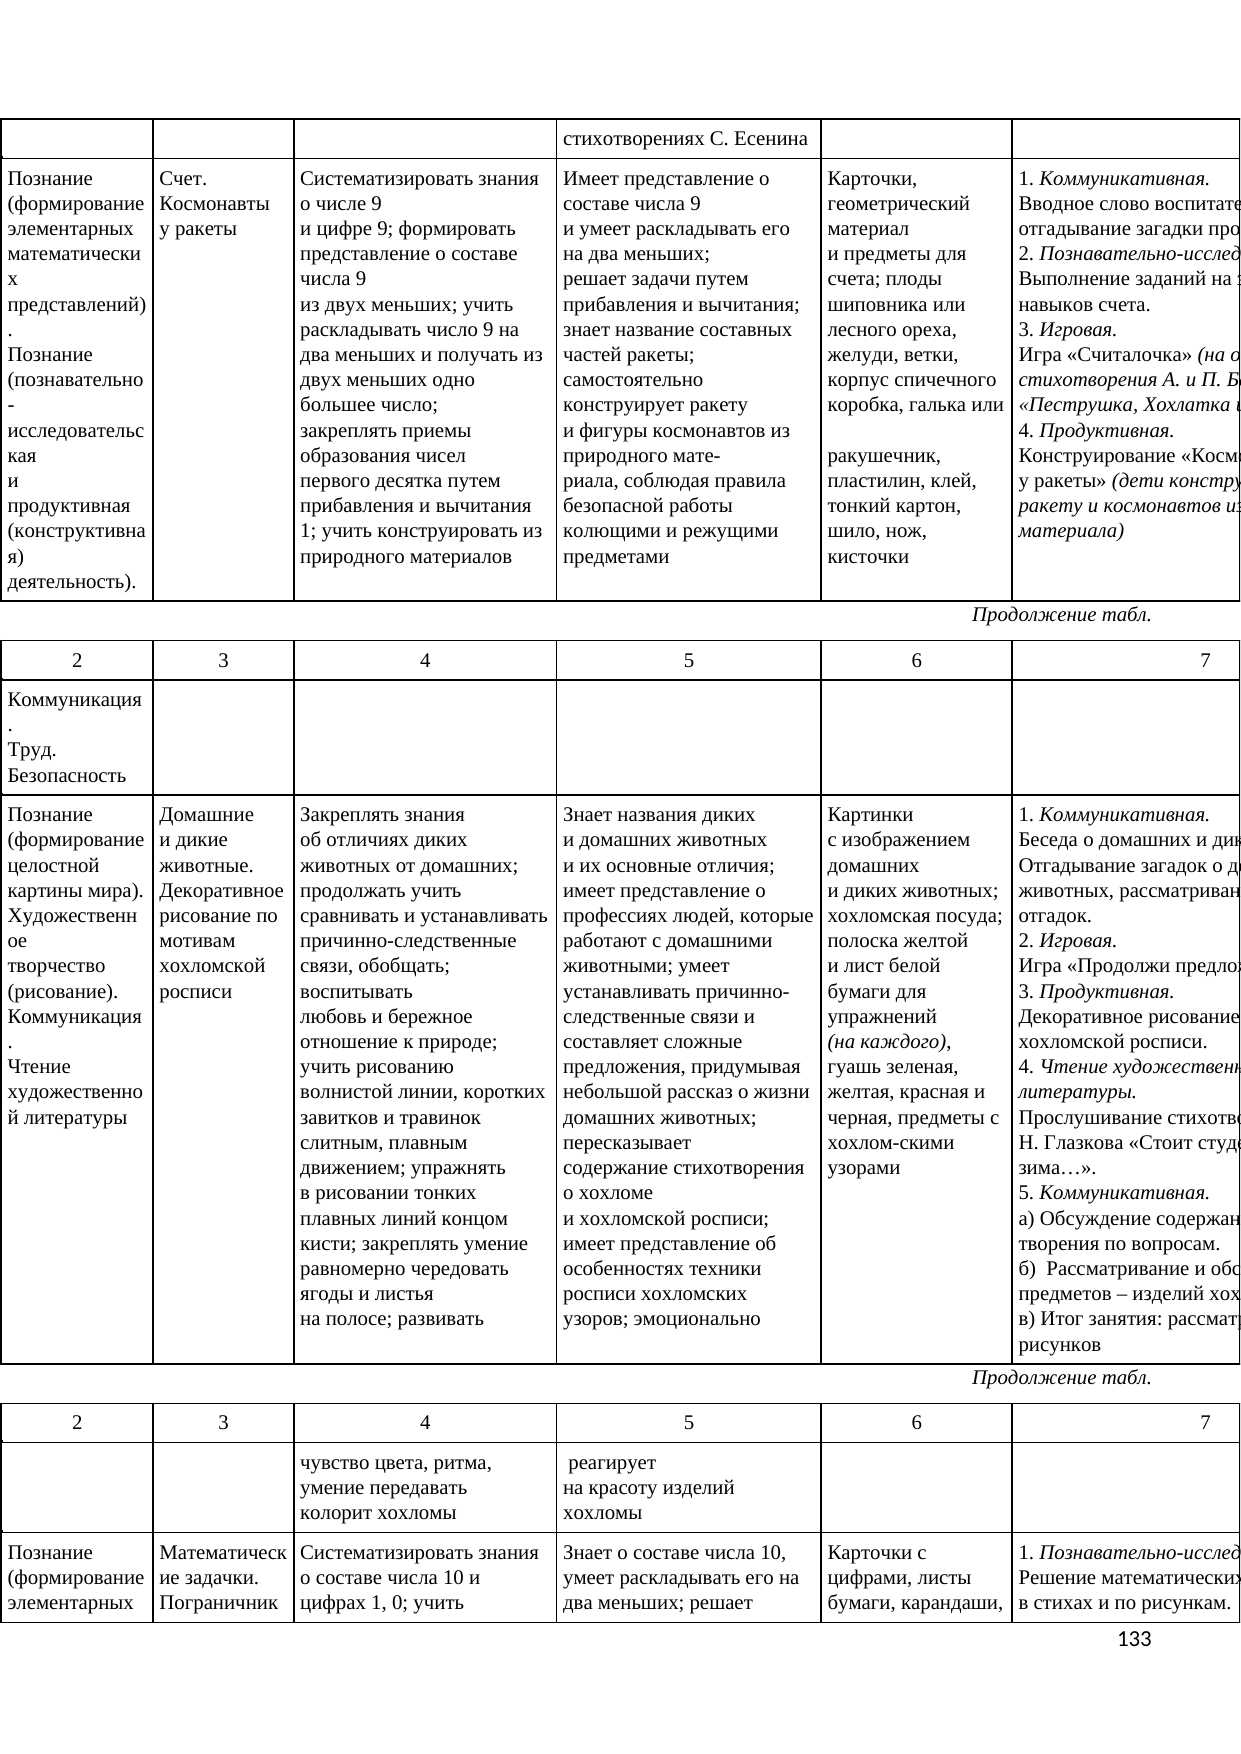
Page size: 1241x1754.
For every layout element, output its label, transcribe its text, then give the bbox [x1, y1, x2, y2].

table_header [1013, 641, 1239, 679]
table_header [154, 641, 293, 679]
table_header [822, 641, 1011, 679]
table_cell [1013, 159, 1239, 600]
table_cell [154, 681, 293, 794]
text Продолжение табл. [177, 1365, 1152, 1389]
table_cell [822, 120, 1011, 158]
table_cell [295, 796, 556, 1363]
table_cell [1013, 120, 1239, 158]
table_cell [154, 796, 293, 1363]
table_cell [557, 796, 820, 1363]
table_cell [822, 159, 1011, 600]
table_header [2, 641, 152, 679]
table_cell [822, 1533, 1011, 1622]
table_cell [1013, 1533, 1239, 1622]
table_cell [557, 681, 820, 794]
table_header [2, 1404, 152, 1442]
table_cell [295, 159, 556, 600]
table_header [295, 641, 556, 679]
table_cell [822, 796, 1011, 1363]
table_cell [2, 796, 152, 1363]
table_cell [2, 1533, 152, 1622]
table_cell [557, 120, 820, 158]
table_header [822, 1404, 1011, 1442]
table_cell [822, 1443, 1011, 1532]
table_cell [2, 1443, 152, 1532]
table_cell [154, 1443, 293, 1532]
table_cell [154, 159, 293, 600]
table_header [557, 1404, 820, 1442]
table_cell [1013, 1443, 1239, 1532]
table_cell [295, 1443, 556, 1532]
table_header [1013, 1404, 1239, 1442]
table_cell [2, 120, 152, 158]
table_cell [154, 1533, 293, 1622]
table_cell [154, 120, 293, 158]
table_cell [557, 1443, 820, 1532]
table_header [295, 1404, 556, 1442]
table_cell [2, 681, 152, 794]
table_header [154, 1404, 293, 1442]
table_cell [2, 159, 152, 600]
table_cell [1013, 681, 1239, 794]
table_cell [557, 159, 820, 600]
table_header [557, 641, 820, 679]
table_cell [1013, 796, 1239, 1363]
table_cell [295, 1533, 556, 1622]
text Продолжение табл. [177, 602, 1152, 626]
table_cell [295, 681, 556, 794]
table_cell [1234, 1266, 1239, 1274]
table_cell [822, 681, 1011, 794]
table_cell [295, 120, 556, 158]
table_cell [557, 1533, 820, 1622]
